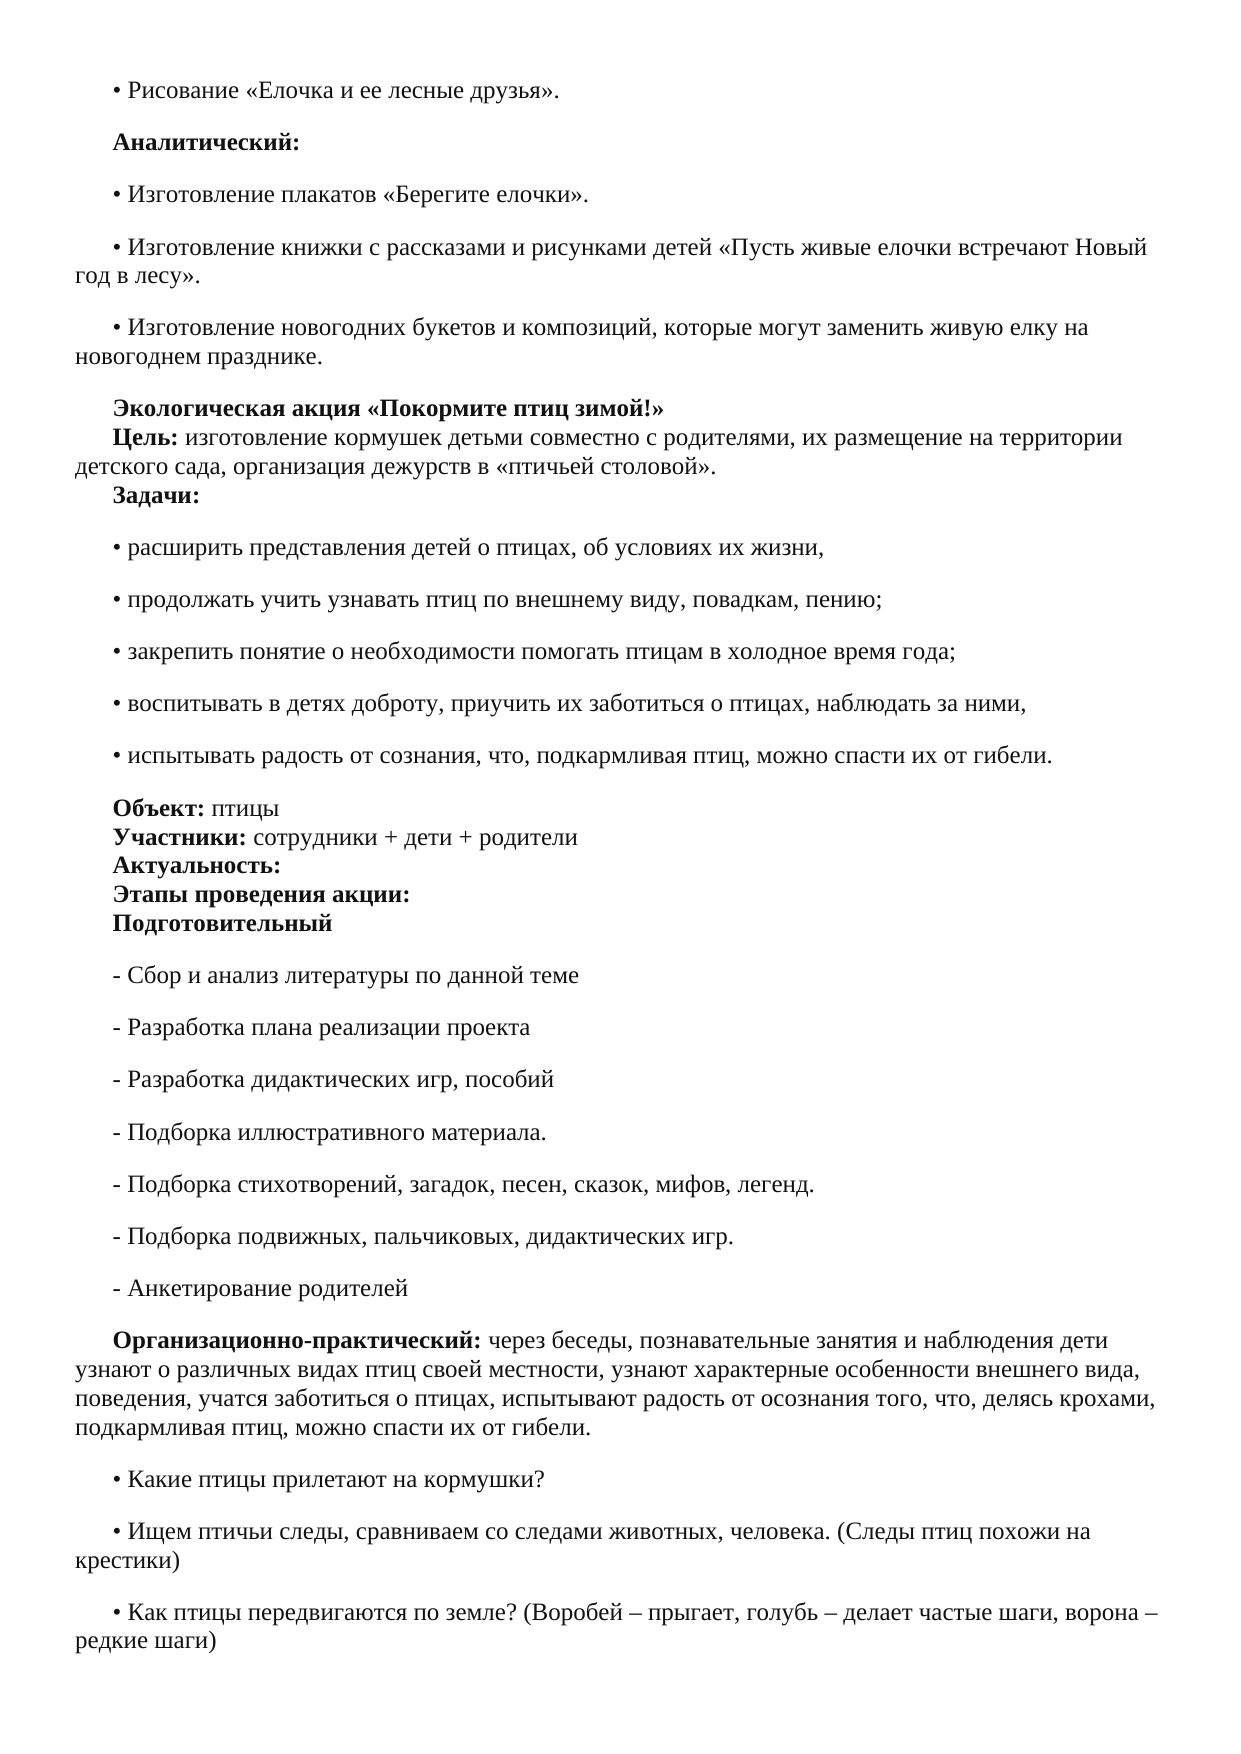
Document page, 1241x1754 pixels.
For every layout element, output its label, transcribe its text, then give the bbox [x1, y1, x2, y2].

text Участники: сотрудники + дети + родители [75, 822, 1165, 850]
text • расширить представления детей о птицах, об условиях их жизни, [75, 532, 1165, 561]
text Задачи: [75, 480, 1165, 508]
text • испытывать радость от сознания, что, подкармливая птиц, можно спасти их от гибели. [75, 741, 1165, 769]
text - Разработка дидактических игр, пособий [75, 1064, 1165, 1093]
text • Изготовление книжки с рассказами и рисунками детей «Пусть живые елочки встречают Новый год в лесу». [75, 232, 1165, 289]
text • воспитывать в детях доброту, приучить их заботиться о птицах, наблюдать за ними, [75, 688, 1165, 717]
text Экологическая акция «Покормите птиц зимой!» [75, 393, 1165, 422]
text Организационно-практический: через беседы, познавательные занятия и наблюдения дети узнают о различных видах птиц своей местности, узнают характерные особенности внешнего вида, поведения, учатся заботиться о птицах, испытывают радость от осознания того, что, делясь крохами, подкармливая птиц, можно спасти их от гибели. [75, 1325, 1165, 1440]
text Подготовительный [75, 908, 1165, 937]
text - Анкетирование родителей [75, 1273, 1165, 1302]
text • Рисование «Елочка и ее лесные друзья». [75, 75, 1165, 104]
text • Изготовление плакатов «Берегите елочки». [75, 179, 1165, 208]
text • закрепить понятие о необходимости помогать птицам в холодное время года; [75, 636, 1165, 665]
text - Подборка стихотворений, загадок, песен, сказок, мифов, легенд. [75, 1169, 1165, 1197]
text Цель: изготовление кормушек детьми совместно с родителями, их размещение на территории детского сада, организация дежурств в «птичьей столовой». [75, 422, 1165, 480]
text - Подборка подвижных, пальчиковых, дидактических игр. [75, 1221, 1165, 1250]
text - Подборка иллюстративного материала. [75, 1117, 1165, 1145]
text • Изготовление новогодних букетов и композиций, которые могут заменить живую елку на новогоднем празднике. [75, 312, 1165, 370]
text • Как птицы передвигаются по земле? (Воробей – прыгает, голубь – делает частые шаги, ворона – редкие шаги) [75, 1597, 1165, 1654]
text - Разработка плана реализации проекта [75, 1012, 1165, 1041]
text Объект: птицы [75, 793, 1165, 822]
text • продолжать учить узнавать птиц по внешнему виду, повадкам, пению; [75, 584, 1165, 613]
text - Сбор и анализ литературы по данной теме [75, 960, 1165, 989]
text • Какие птицы прилетают на кормушки? [75, 1464, 1165, 1492]
text Аналитический: [75, 127, 1165, 156]
text Этапы проведения акции: [75, 879, 1165, 908]
text Актуальность: [75, 850, 1165, 879]
text • Ищем птичьи следы, сравниваем со следами животных, человека. (Следы птиц похожи на крестики) [75, 1516, 1165, 1573]
